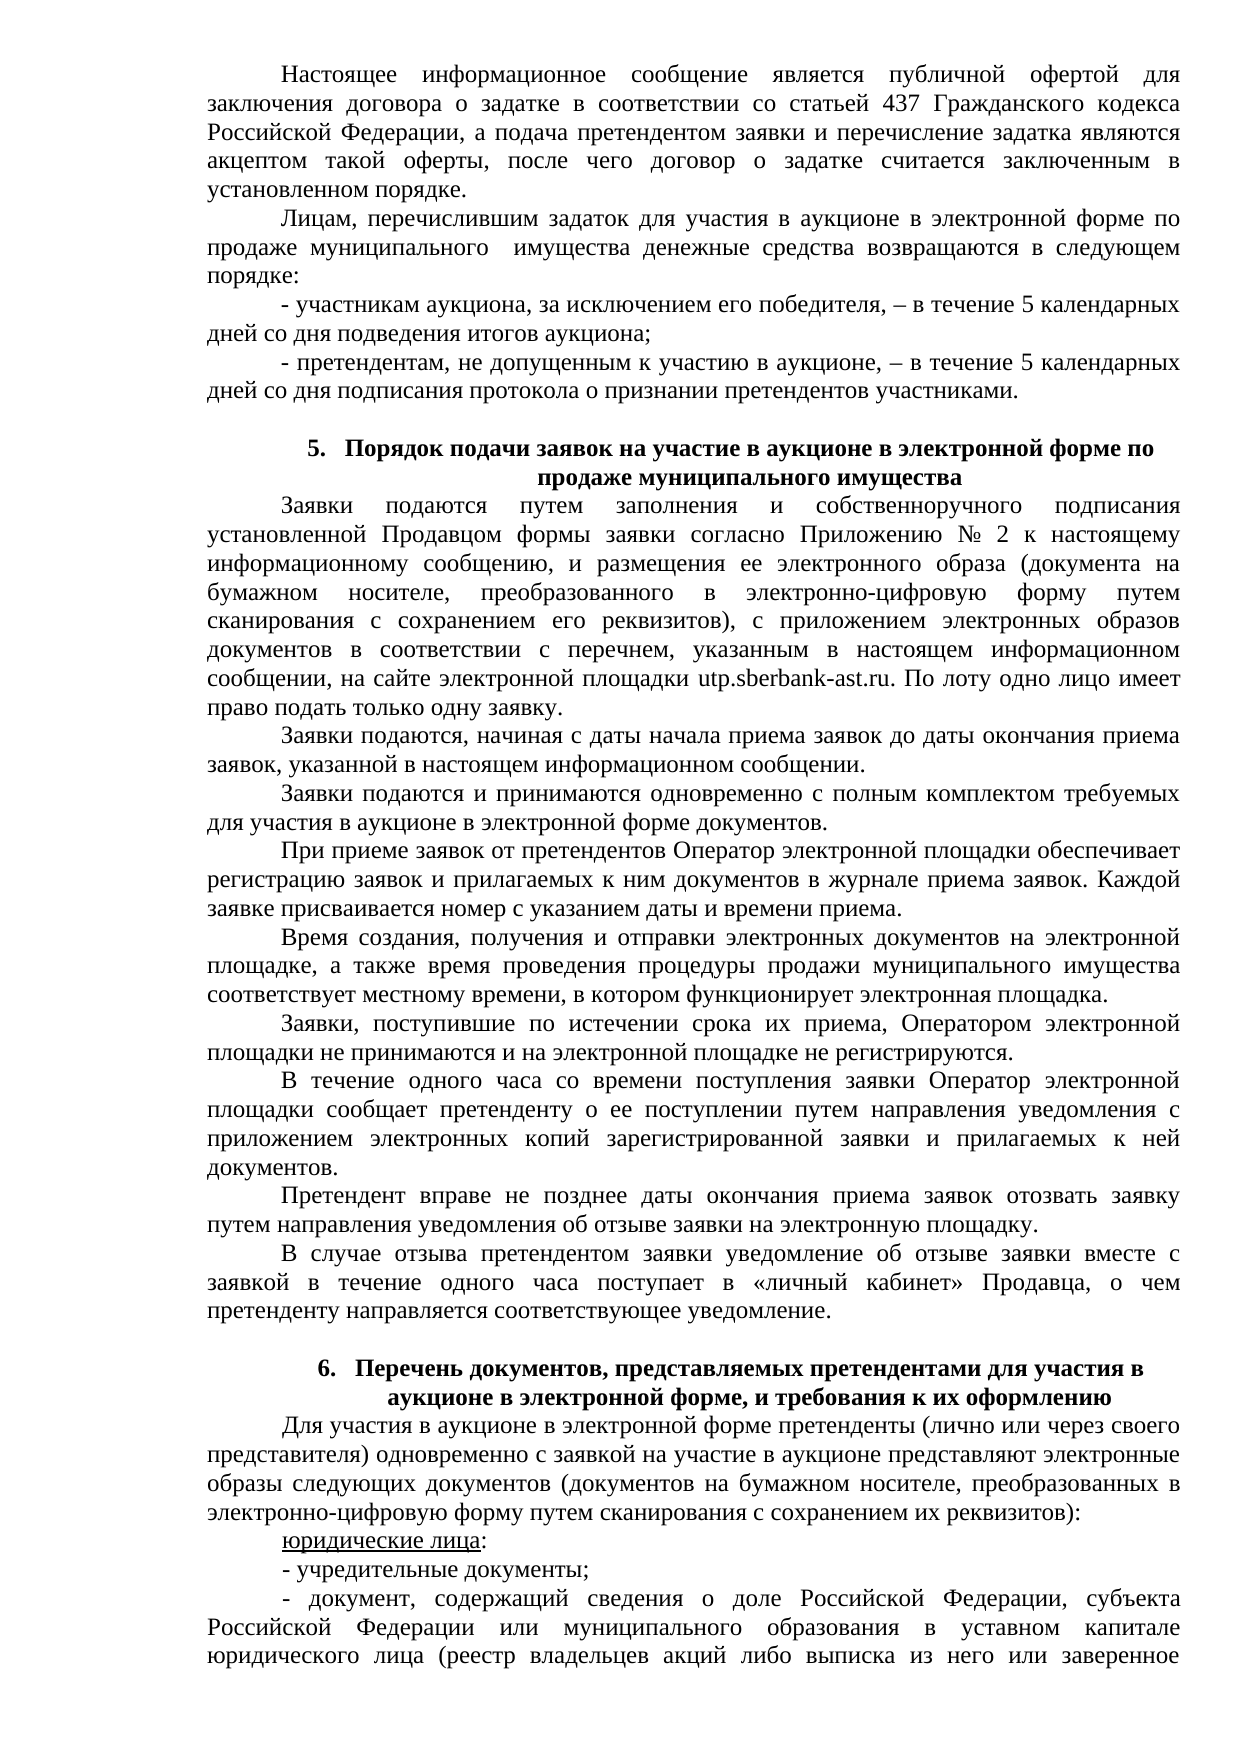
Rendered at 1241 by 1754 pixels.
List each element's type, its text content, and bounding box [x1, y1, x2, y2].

text Настоящее информационное сообщение является публичной офертой для заключения договора о задатке в соответствии со статьей 437 Гражданского кодекса Российской Федерации, а подача претендентом заявки и перечисление задатка являются акцептом такой оферты, после чего договор о задатке считается заключенным в установленном порядке. [207, 59, 1181, 203]
text - участникам аукциона, за исключением его победителя, – в течение 5 календарных дней со дня подведения итогов аукциона; [207, 289, 1181, 347]
list Порядок подачи заявок на участие в аукционе в электронной форме по продаже муниципального имущества [281, 433, 1181, 490]
text В течение одного часа со времени поступления заявки Оператор электронной площадки сообщает претенденту о ее поступлении путем направления уведомления с приложением электронных копий зарегистрированной заявки и прилагаемых к ней документов. [207, 1065, 1181, 1180]
text Заявки подаются путем заполнения и собственноручного подписания установленной Продавцом формы заявки согласно Приложению № 2 к настоящему информационному сообщению, и размещения ее электронного образа (документа на бумажном носителе, преобразованного в электронно-цифровую форму путем сканирования с сохранением его реквизитов), с приложением электронных образов документов в соответствии с перечнем, указанным в настоящем информационном сообщении, на сайте электронной площадки utp.sberbank-ast.ru. По лоту одно лицо имеет право подать только одну заявку. [207, 490, 1181, 720]
text Заявки подаются, начиная с даты начала приема заявок до даты окончания приема заявок, указанной в настоящем информационном сообщении. [207, 720, 1181, 778]
text Заявки, поступившие по истечении срока их приема, Оператором электронной площадки не принимаются и на электронной площадке не регистрируются. [207, 1008, 1181, 1065]
text - учредительные документы; [207, 1554, 1181, 1583]
text При приеме заявок от претендентов Оператор электронной площадки обеспечивает регистрацию заявок и прилагаемых к ним документов в журнале приема заявок. Каждой заявке присваивается номер с указанием даты и времени приема. [207, 835, 1181, 922]
list Перечень документов, представляемых претендентами для участия в аукционе в электронной форме, и требования к их оформлению [281, 1353, 1181, 1410]
text Время создания, получения и отправки электронных документов на электронной площадке, а также время проведения процедуры продажи муниципального имущества соответствует местному времени, в котором функционирует электронная площадка. [207, 922, 1181, 1008]
text юридические лица: [207, 1525, 1181, 1554]
text Претендент вправе не позднее даты окончания приема заявок отозвать заявку путем направления уведомления об отзыве заявки на электронную площадку. [207, 1180, 1181, 1238]
text Для участия в аукционе в электронной форме претенденты (лично или через своего представителя) одновременно с заявкой на участие в аукционе представляют электронные образы следующих документов (документов на бумажном носителе, преобразованных в электронно-цифровую форму путем сканирования с сохранением их реквизитов): [207, 1410, 1181, 1525]
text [207, 1583, 1181, 1669]
text Заявки подаются и принимаются одновременно с полным комплектом требуемых для участия в аукционе в электронной форме документов. [207, 778, 1181, 835]
text - претендентам, не допущенным к участию в аукционе, – в течение 5 календарных дней со дня подписания протокола о признании претендентов участниками. [207, 347, 1181, 404]
text Лицам, перечислившим задаток для участия в аукционе в электронной форме по продаже муниципального имущества денежные средства возвращаются в следующем порядке: [207, 203, 1181, 289]
text В случае отзыва претендентом заявки уведомление об отзыве заявки вместе с заявкой в течение одного часа поступает в «личный кабинет» Продавца, о чем претенденту направляется соответствующее уведомление. [207, 1238, 1181, 1324]
